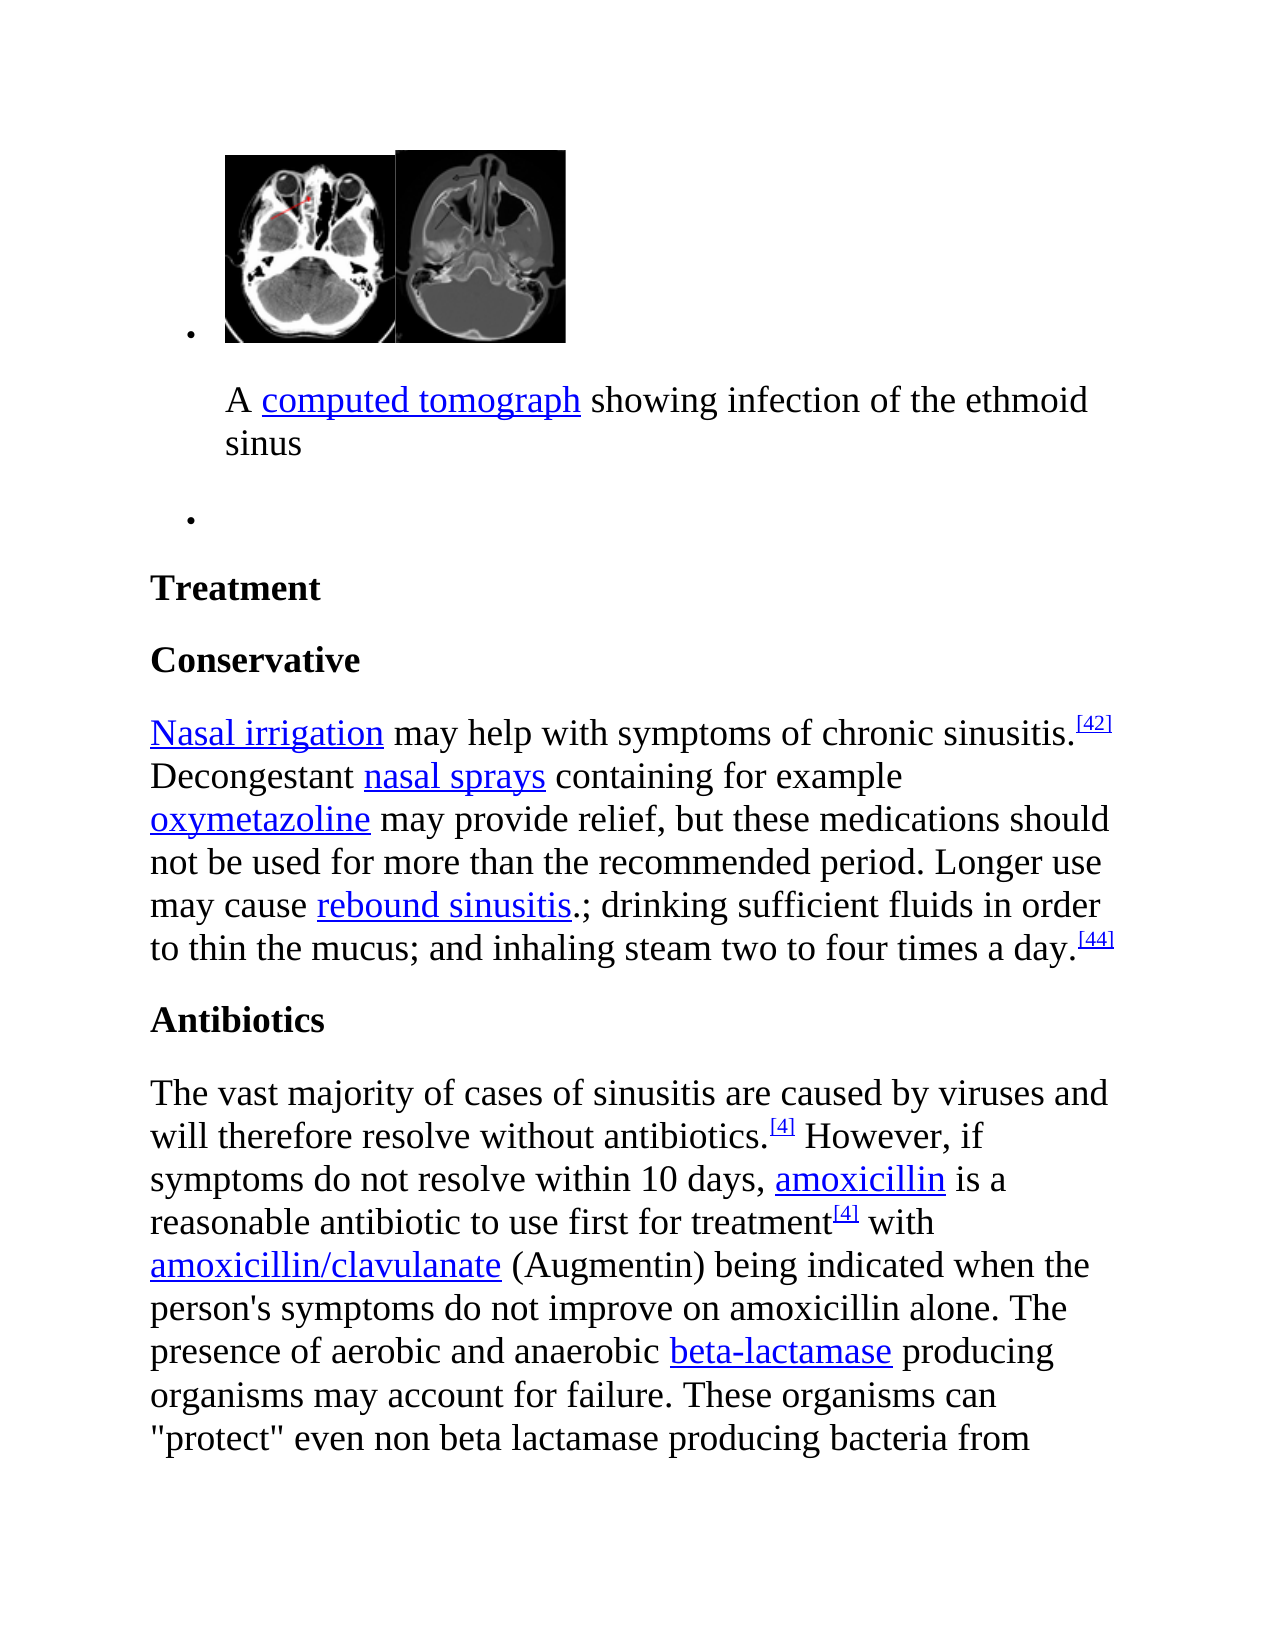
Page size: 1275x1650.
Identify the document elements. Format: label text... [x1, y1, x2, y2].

picture [225, 150, 566, 343]
text Conservative [150, 638, 1125, 681]
text Treatment [150, 565, 1125, 608]
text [150, 1070, 1125, 1458]
text A computed tomograph showing infection of the ethmoid sinus [225, 378, 1125, 464]
text Antibiotics [150, 998, 1125, 1041]
text Nasal irrigation may help with symptoms of chronic sinusitis.[42] Decongestant nasal sprays containing for example oxymetazoline may provide relief, but these medications should not be used for more than the recommended period. Longer use may cause rebound sinusitis.; drinking sufficient fluids in order to thin the mucus; and inhaling steam two to four times a day.[44] [150, 710, 1125, 969]
